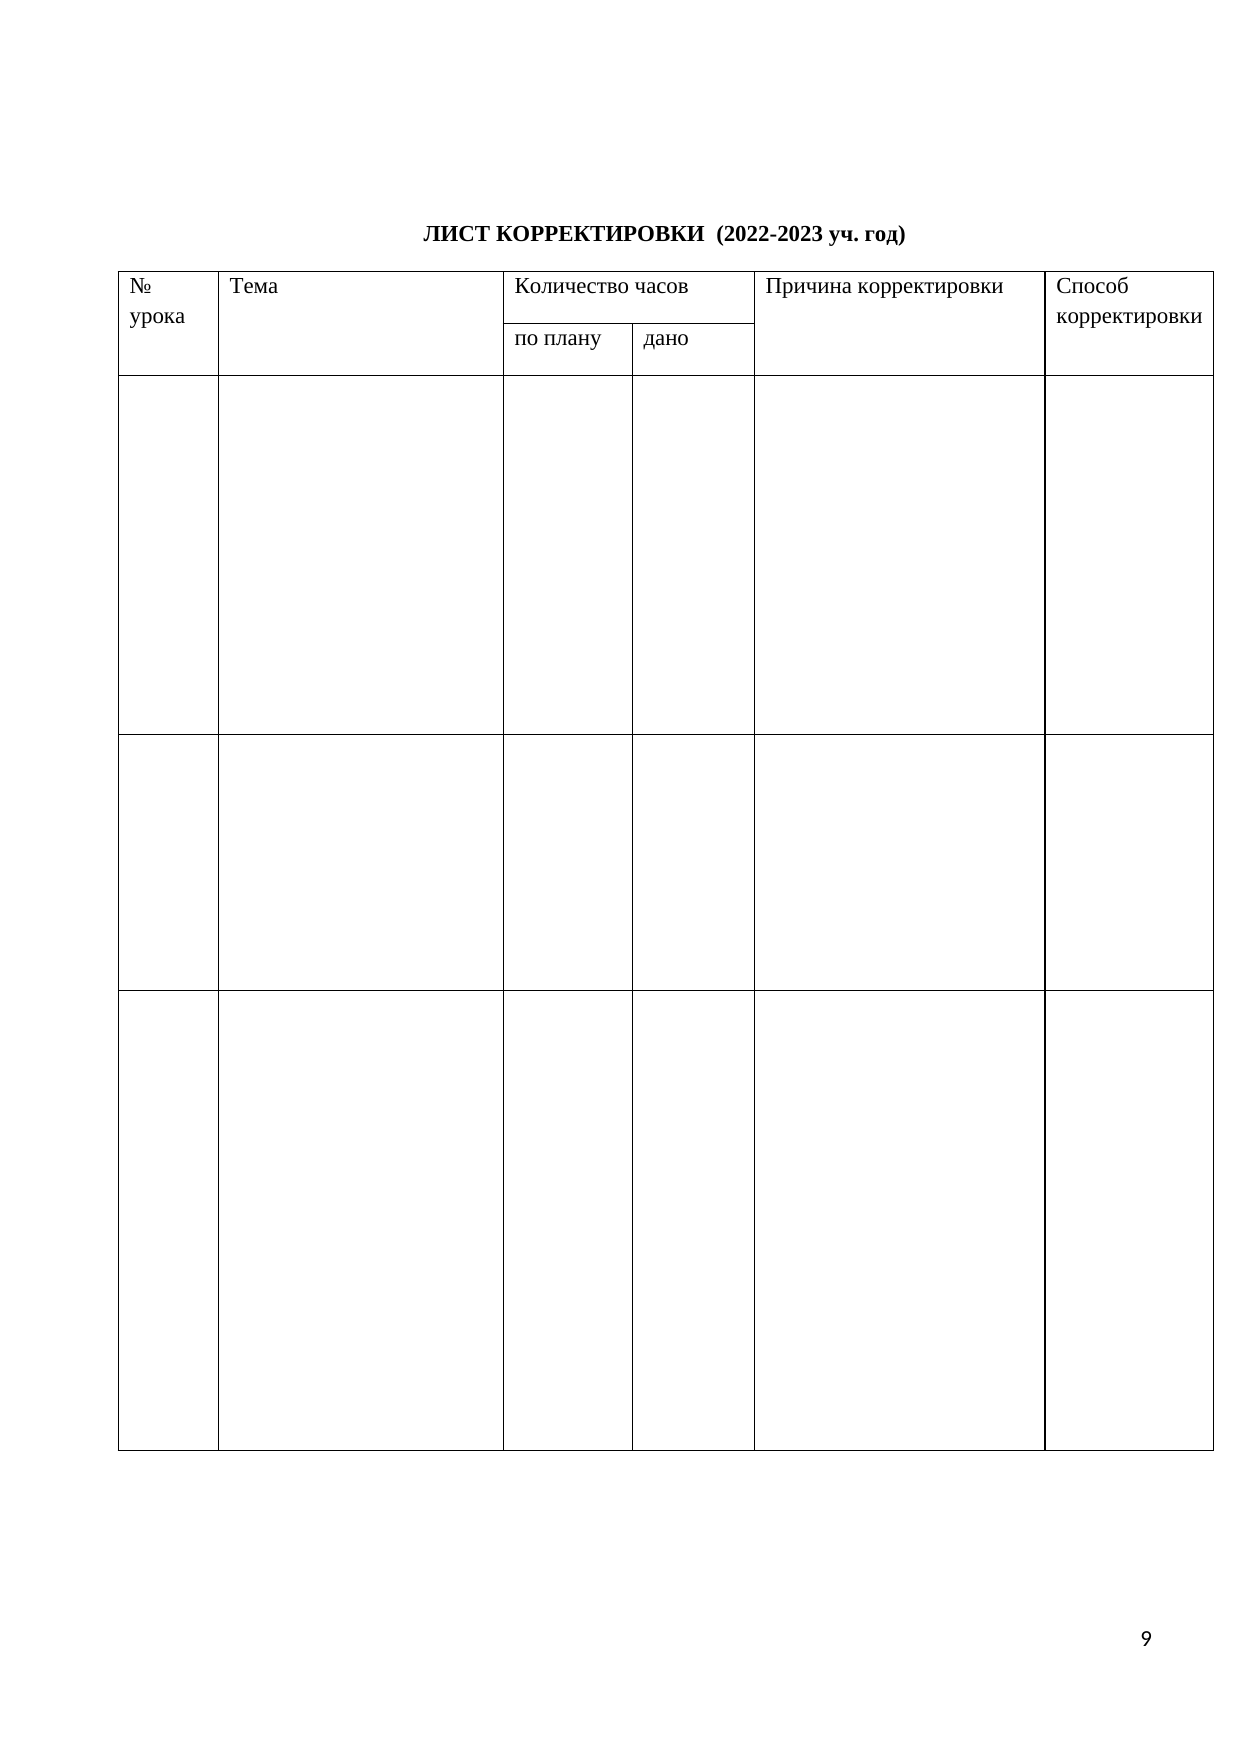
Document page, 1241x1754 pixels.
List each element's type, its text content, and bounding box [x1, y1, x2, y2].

table_cell [219, 376, 503, 734]
table_cell [119, 376, 218, 734]
table_header № урока [119, 272, 218, 375]
table_cell [1046, 376, 1213, 734]
table_header Тема [219, 272, 503, 375]
table_cell по плану [504, 324, 632, 375]
table_cell дано [633, 324, 754, 375]
table_cell [755, 735, 1044, 990]
table_cell [504, 991, 632, 1450]
table_cell [633, 991, 754, 1450]
table_header Количество часов [504, 272, 754, 323]
table_cell [633, 735, 754, 990]
table_cell [219, 735, 503, 990]
table_cell [504, 376, 632, 734]
table_cell [1046, 991, 1213, 1450]
text ЛИСТ КОРРЕКТИРОВКИ (2022-2023 уч. год) [177, 220, 1152, 247]
table_cell [119, 991, 218, 1450]
table_cell [119, 735, 218, 990]
table_cell [755, 991, 1044, 1450]
table_header Способ корректировки [1046, 272, 1213, 375]
table_cell [633, 376, 754, 734]
table_cell [504, 735, 632, 990]
table_cell [755, 376, 1044, 734]
table_header Причина корректировки [755, 272, 1044, 375]
table_cell [219, 991, 503, 1450]
table_cell [1046, 735, 1213, 990]
